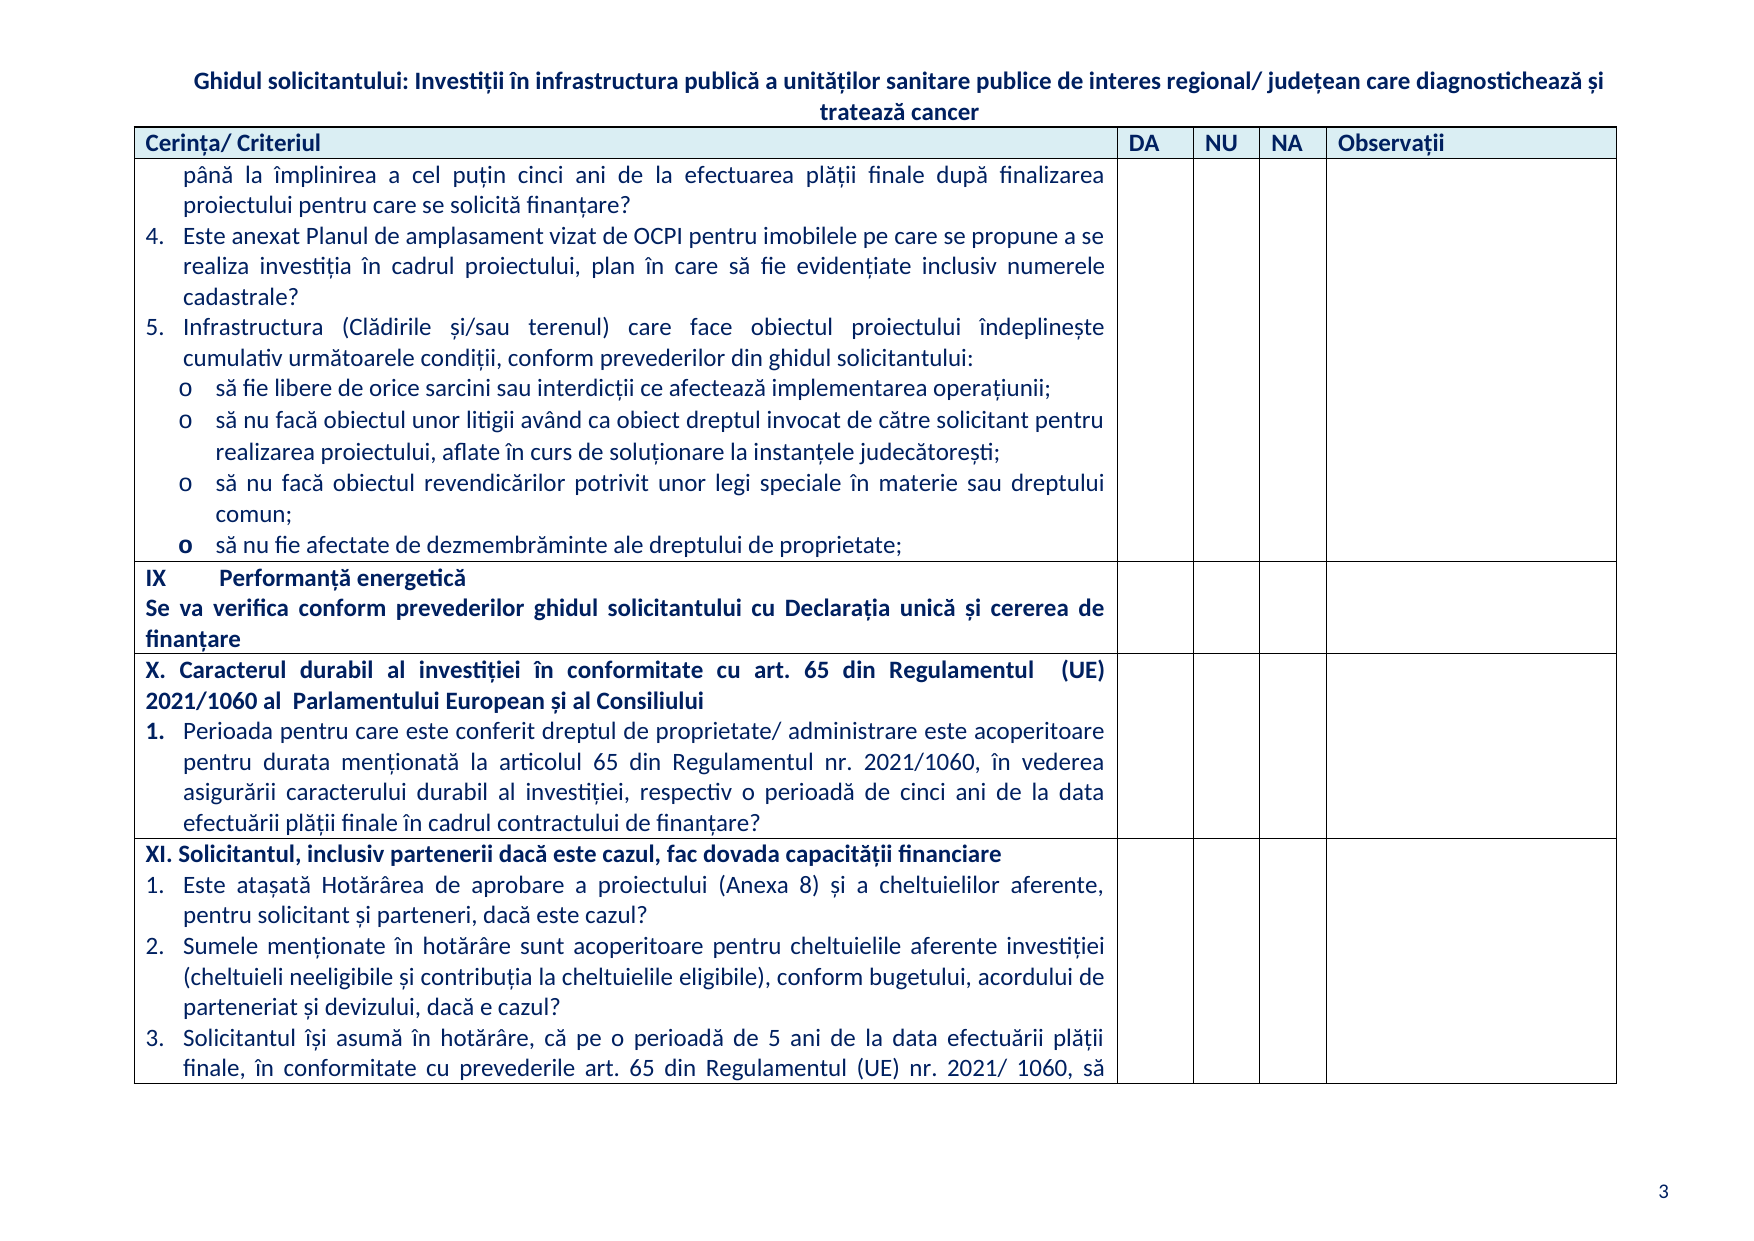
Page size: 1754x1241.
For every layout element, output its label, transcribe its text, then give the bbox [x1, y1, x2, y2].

table_header DA [1118, 128, 1193, 158]
table_cell [1118, 839, 1193, 1083]
table_cell IX Performanță energetică Se va verifica conform prevederilor ghidul solicitantului cu Declarația unică și cererea de finanțare [135, 562, 1117, 653]
table_cell [1194, 562, 1259, 653]
table_header Observații [1327, 128, 1616, 158]
table_cell [1194, 839, 1259, 1083]
table_cell [1118, 654, 1193, 837]
table_cell [1327, 654, 1616, 837]
table_cell [1260, 654, 1326, 837]
table_cell [1327, 839, 1616, 1083]
table_cell [1260, 562, 1326, 653]
table_header NA [1260, 128, 1326, 158]
table_header NU [1194, 128, 1259, 158]
table_cell X. Caracterul durabil al investiției în conformitate cu art. 65 din Regulamentul (UE) 2021/1060 al Parlamentului European și al Consiliului Perioada pentru care este conferit dreptul de proprietate/ administrare este acoperitoare pentru durata menționată la articolul 65 din Regulamentul nr. 2021/1060, în vederea asigurării caracterului durabil al investiției, respectiv o perioadă de cinci ani de la data efectuării plății finale în cadrul contractului de finanțare? [135, 654, 1117, 837]
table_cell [135, 159, 1117, 561]
table_cell [1260, 839, 1326, 1083]
table_cell [1327, 159, 1616, 561]
table_cell [1327, 562, 1616, 653]
table_cell [1118, 159, 1193, 561]
table_cell [1194, 654, 1259, 837]
table_cell [1260, 159, 1326, 561]
table_cell [1118, 562, 1193, 653]
table_cell [1194, 159, 1259, 561]
table_header Cerința/ Criteriul [135, 128, 1117, 158]
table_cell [135, 839, 1117, 1083]
